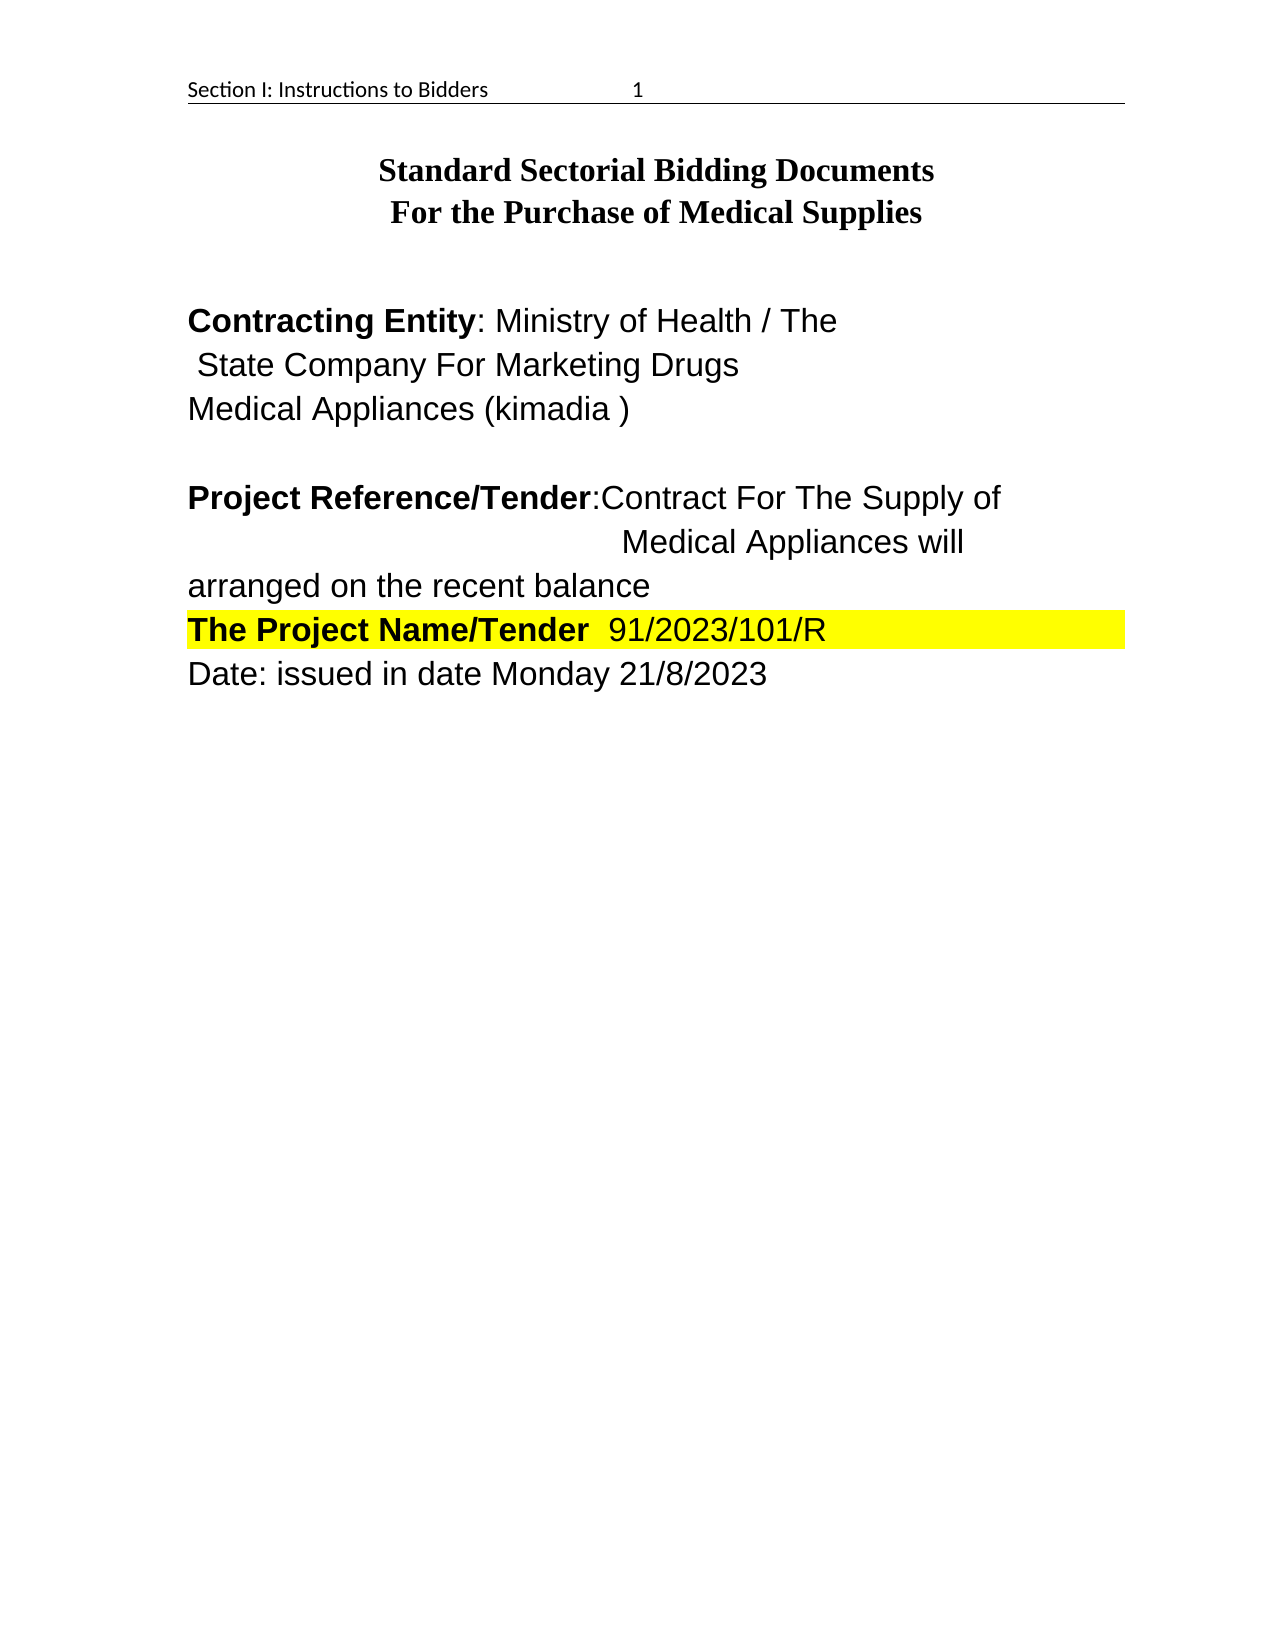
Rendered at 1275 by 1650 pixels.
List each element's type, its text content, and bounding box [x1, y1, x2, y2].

text Contracting Entity: Ministry of Health / The [187, 301, 1125, 339]
text Project Reference/Tender:Contract For The Supply of [187, 478, 1125, 516]
text arranged on the recent balance [187, 566, 1125, 604]
text State Company For Marketing Drugs [187, 345, 1125, 384]
text For the Purchase of Medical Supplies [187, 192, 1125, 230]
text Standard Sectorial Bidding Documents [187, 150, 1125, 188]
text Medical Appliances will [187, 522, 1125, 560]
text Medical Appliances (kimadia ) [187, 389, 1125, 428]
text The Project Name/Tender 91/2023/101/R [187, 610, 1125, 649]
text Date: issued in date Monday 21/8/2023 [187, 654, 1125, 693]
